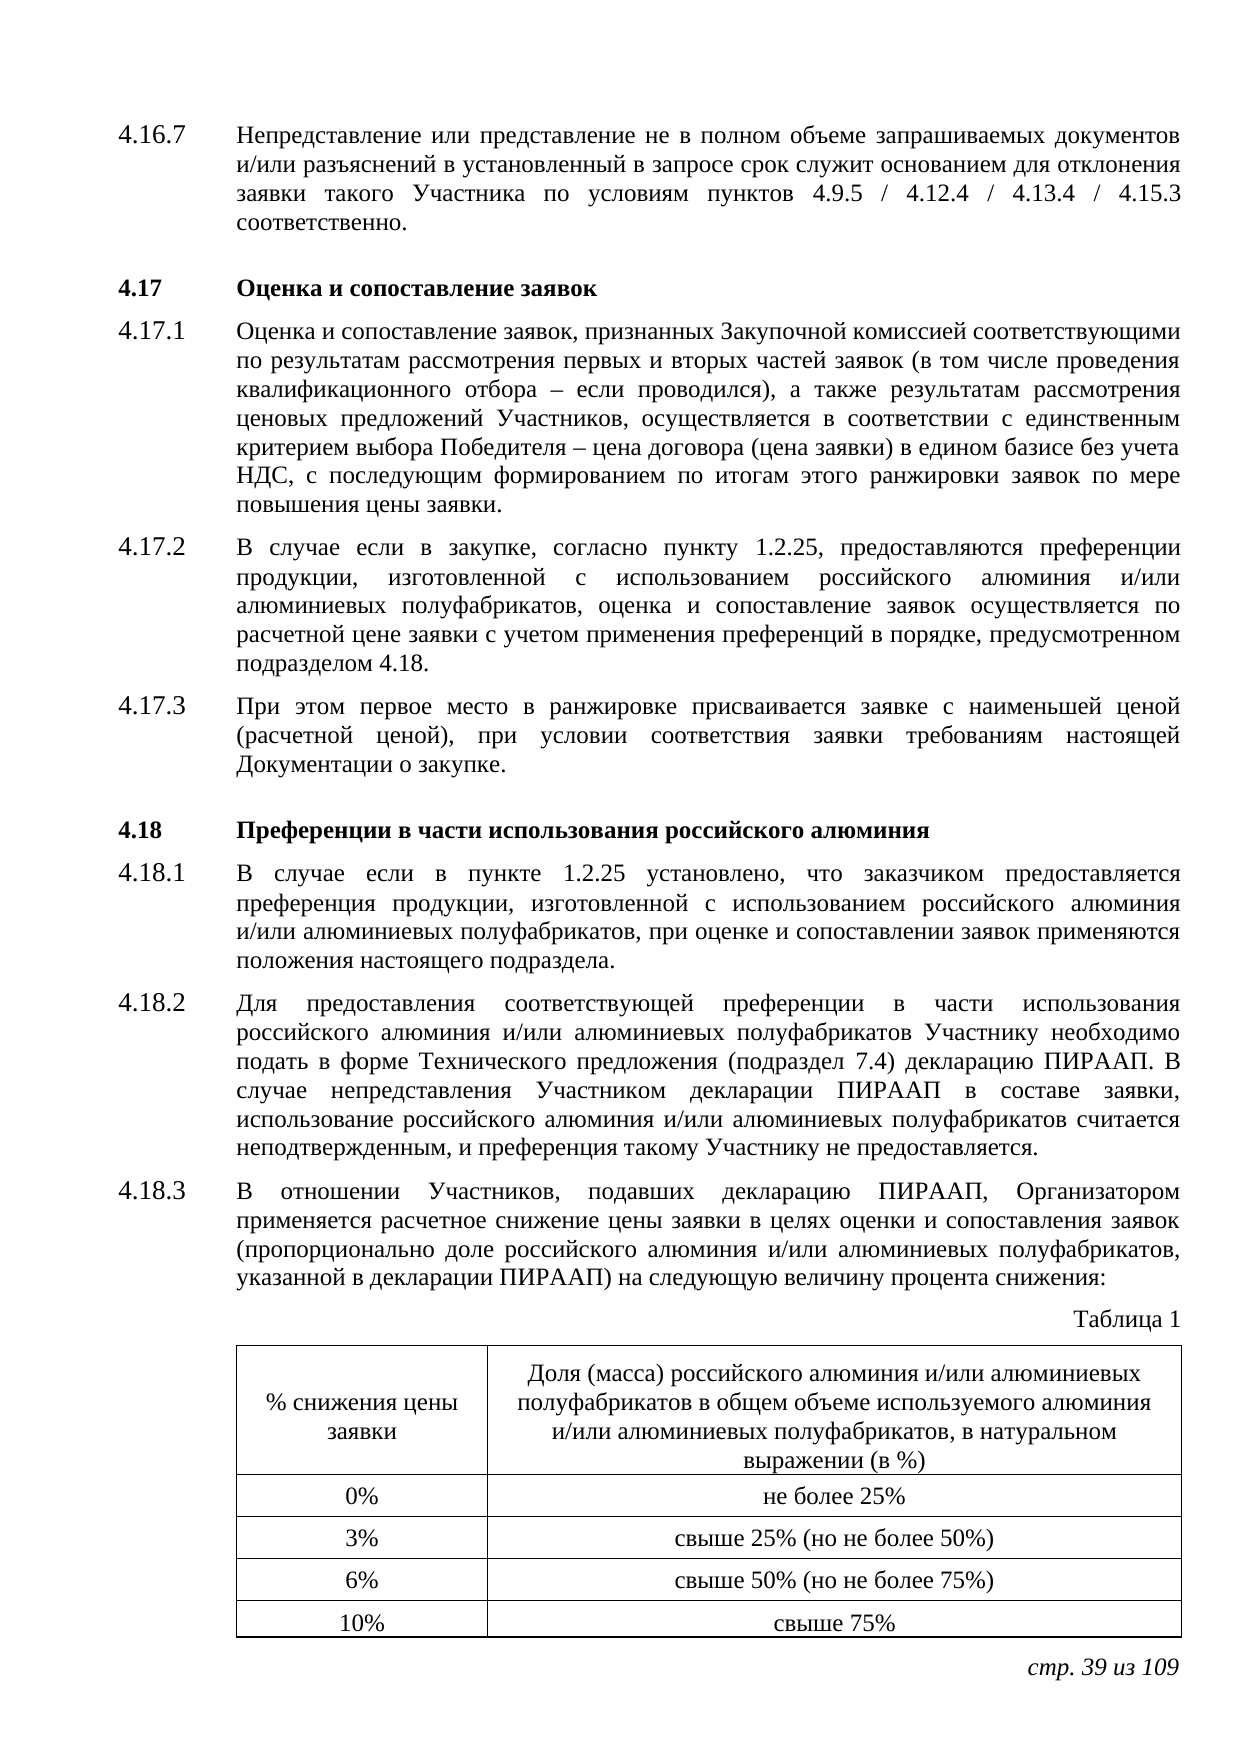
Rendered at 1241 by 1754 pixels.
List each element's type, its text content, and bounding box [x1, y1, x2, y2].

table_cell свыше 75% [488, 1601, 1181, 1636]
list В отношении Участников, подавших декларацию ПИРААП, Организатором применяется расчетное снижение цены заявки в целях оценки и сопоставления заявок (пропорционально доле российского алюминия и/или алюминиевых полуфабрикатов, указанной в декларации ПИРААП) на следующую величину процента снижения: [118, 1174, 1181, 1291]
subtitle Преференции в части использования российского алюминия [118, 815, 1181, 844]
list Таблица 1 [236, 1304, 1181, 1332]
table_cell свыше 50% (но не более 75%) [488, 1559, 1181, 1600]
table_cell не более 25% [488, 1475, 1181, 1516]
table_cell свыше 25% (но не более 50%) [488, 1517, 1181, 1558]
table_header % снижения цены заявки [237, 1346, 487, 1473]
subtitle Оценка и сопоставление заявок [118, 273, 1181, 302]
text В случае если в закупке, согласно пункту 1.2.25, предоставляются преференции продукции, изготовленной с использованием российского алюминия и/или алюминиевых полуфабрикатов, оценка и сопоставление заявок осуществляется по расчетной цене заявки с учетом применения преференций в порядке, предусмотренном подразделом 4.18. [118, 530, 1181, 677]
list Для предоставления соответствующей преференции в части использования российского алюминия и/или алюминиевых полуфабрикатов Участнику необходимо подать в форме Технического предложения (подраздел 7.4) декларацию ПИРААП. В случае непредставления Участником декларации ПИРААП в составе заявки, использование российского алюминия и/или алюминиевых полуфабрикатов считается неподтвержденным, и преференция такому Участнику не предоставляется. [118, 986, 1181, 1161]
table_cell 0% [237, 1475, 487, 1516]
table_cell 10% [237, 1601, 487, 1636]
text Оценка и сопоставление заявок, признанных Закупочной комиссией соответствующими по результатам рассмотрения первых и вторых частей заявок (в том числе проведения квалификационного отбора – если проводился), а также результатам рассмотрения ценовых предложений Участников, осуществляется в соответствии с единственным критерием выбора Победителя – цена договора (цена заявки) в едином базисе без учета НДС, с последующим формированием по итогам этого ранжировки заявок по мере повышения цены заявки. [118, 314, 1181, 518]
table_cell 6% [237, 1559, 487, 1600]
list В случае если в пункте 1.2.25 установлено, что заказчиком предоставляется преференция продукции, изготовленной с использованием российского алюминия и/или алюминиевых полуфабрикатов, при оценке и сопоставлении заявок применяются положения настоящего подраздела. [118, 856, 1181, 974]
table_header Доля (масса) российского алюминия и/или алюминиевых полуфабрикатов в общем объеме используемого алюминия и/или алюминиевых полуфабрикатов, в натуральном выражении (в %) [488, 1346, 1181, 1473]
text Непредставление или представление не в полном объеме запрашиваемых документов и/или разъяснений в установленный в запросе срок служит основанием для отклонения заявки такого Участника по условиям пунктов 4.9.5 / 4.12.4 / 4.13.4 / 4.15.3 соответственно. [118, 118, 1181, 236]
text При этом первое место в ранжировке присваивается заявке с наименьшей ценой (расчетной ценой), при условии соответствия заявки требованиям настоящей Документации о закупке. [118, 689, 1181, 778]
table_cell 3% [237, 1517, 487, 1558]
